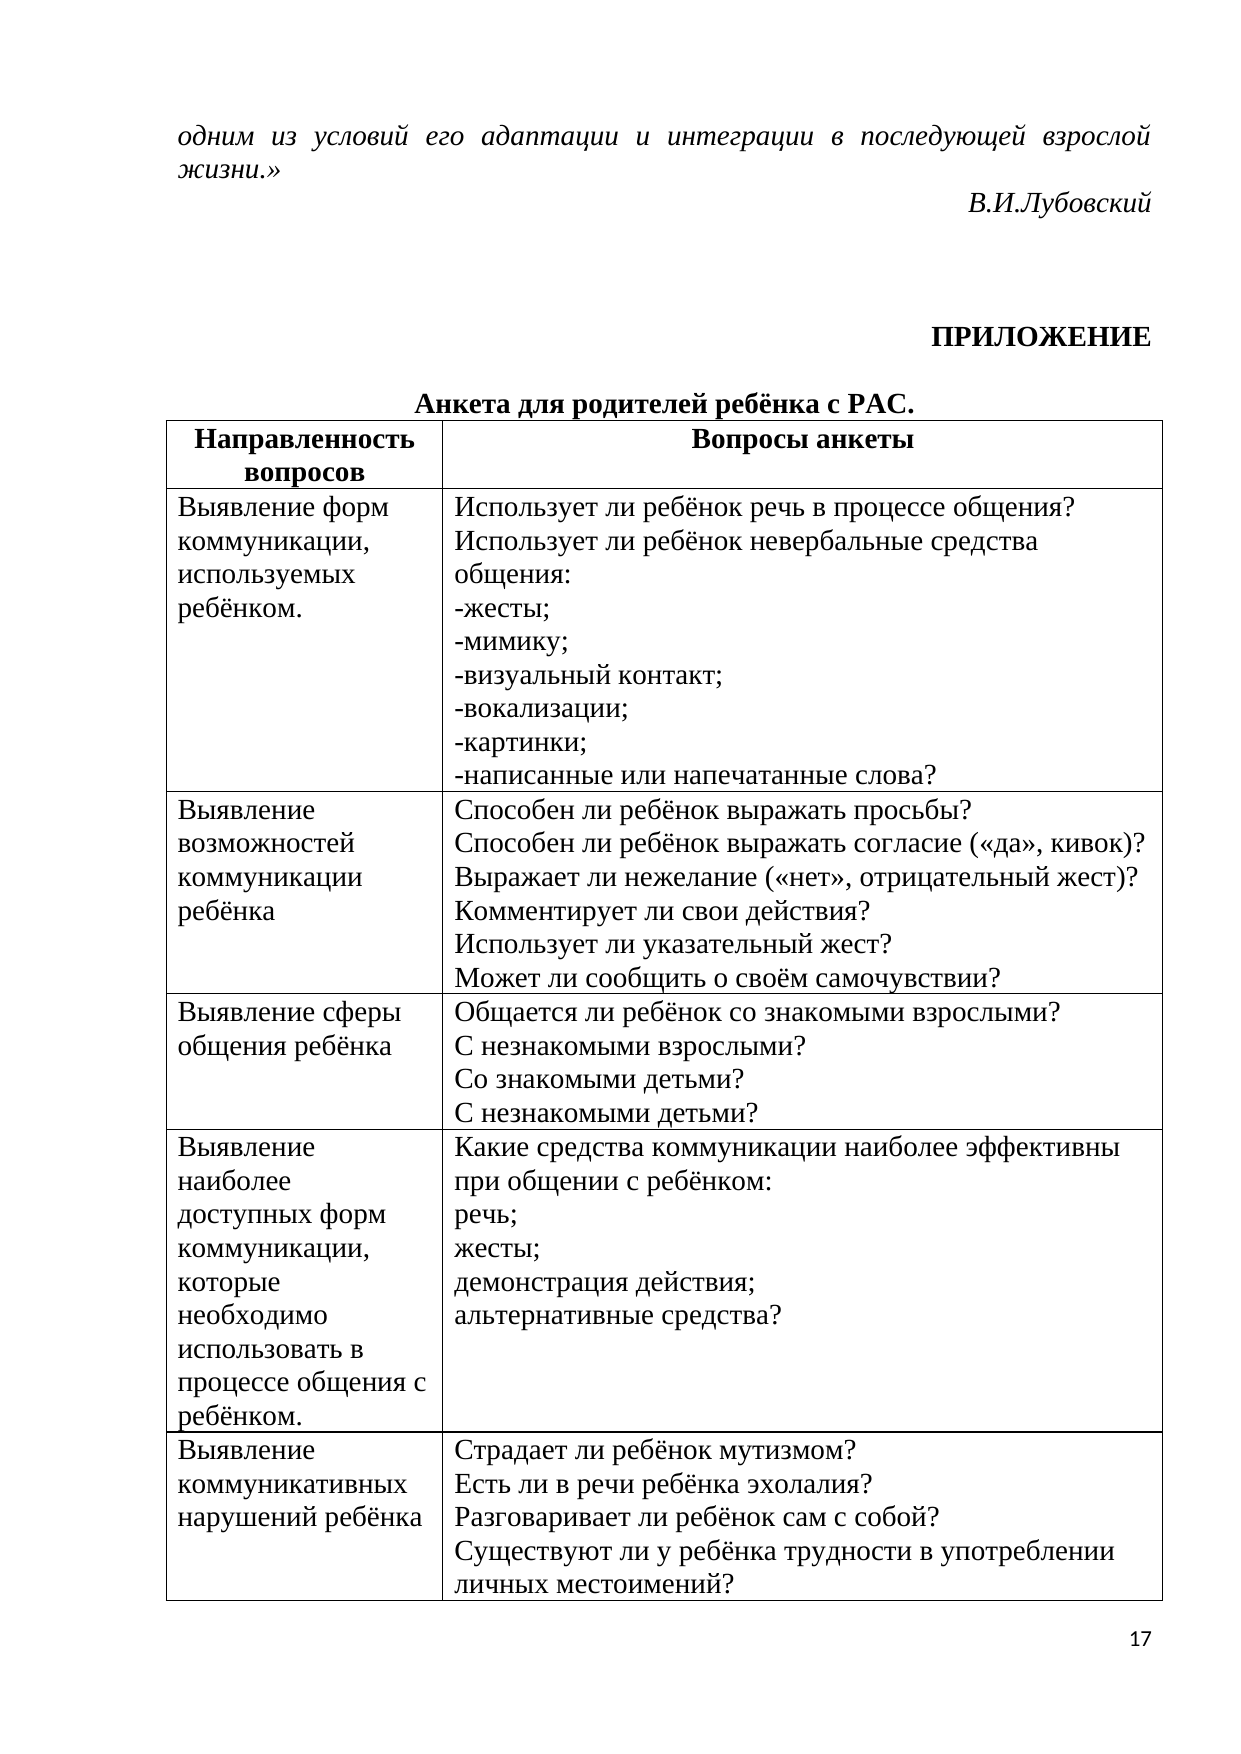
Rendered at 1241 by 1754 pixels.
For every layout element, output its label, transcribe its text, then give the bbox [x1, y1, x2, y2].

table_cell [443, 1433, 1162, 1600]
table_cell Общается ли ребёнок со знакомыми взрослыми? С незнакомыми взрослыми? Со знакомыми детьми? С незнакомыми детьми? [443, 994, 1162, 1128]
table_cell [167, 1433, 442, 1600]
table_cell Способен ли ребёнок выражать просьбы? Способен ли ребёнок выражать согласие («да», кивок)? Выражает ли нежелание («нет», отрицательный жест)? Комментирует ли свои действия? Использует ли указательный жест? Может ли сообщить о своём самочувствии? [443, 792, 1162, 993]
table_cell Выявление форм коммуникации, используемых ребёнком. [167, 489, 442, 791]
text В.И.Лубовский [177, 185, 1152, 219]
text ПРИЛОЖЕНИЕ [177, 319, 1152, 353]
table_cell Выявление возможностей коммуникации ребёнка [167, 792, 442, 993]
table_cell Использует ли ребёнок речь в процессе общения? Использует ли ребёнок невербальные средства общения: -жесты; -мимику; -визуальный контакт; -вокализации; -картинки; -написанные или напечатанные слова? [443, 489, 1162, 791]
table_cell Выявление сферы общения ребёнка [167, 994, 442, 1128]
table_cell Какие средства коммуникации наиболее эффективны при общении с ребёнком: речь; жесты; демонстрация действия; альтернативные средства? [443, 1130, 1162, 1431]
table_header Направленность вопросов [167, 421, 442, 488]
table_cell Выявление наиболее доступных форм коммуникации, которые необходимо использовать в процессе общения с ребёнком. [167, 1130, 442, 1431]
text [177, 118, 1152, 185]
text Анкета для родителей ребёнка с РАС. [177, 386, 1152, 420]
table_header Вопросы анкеты [443, 421, 1162, 488]
